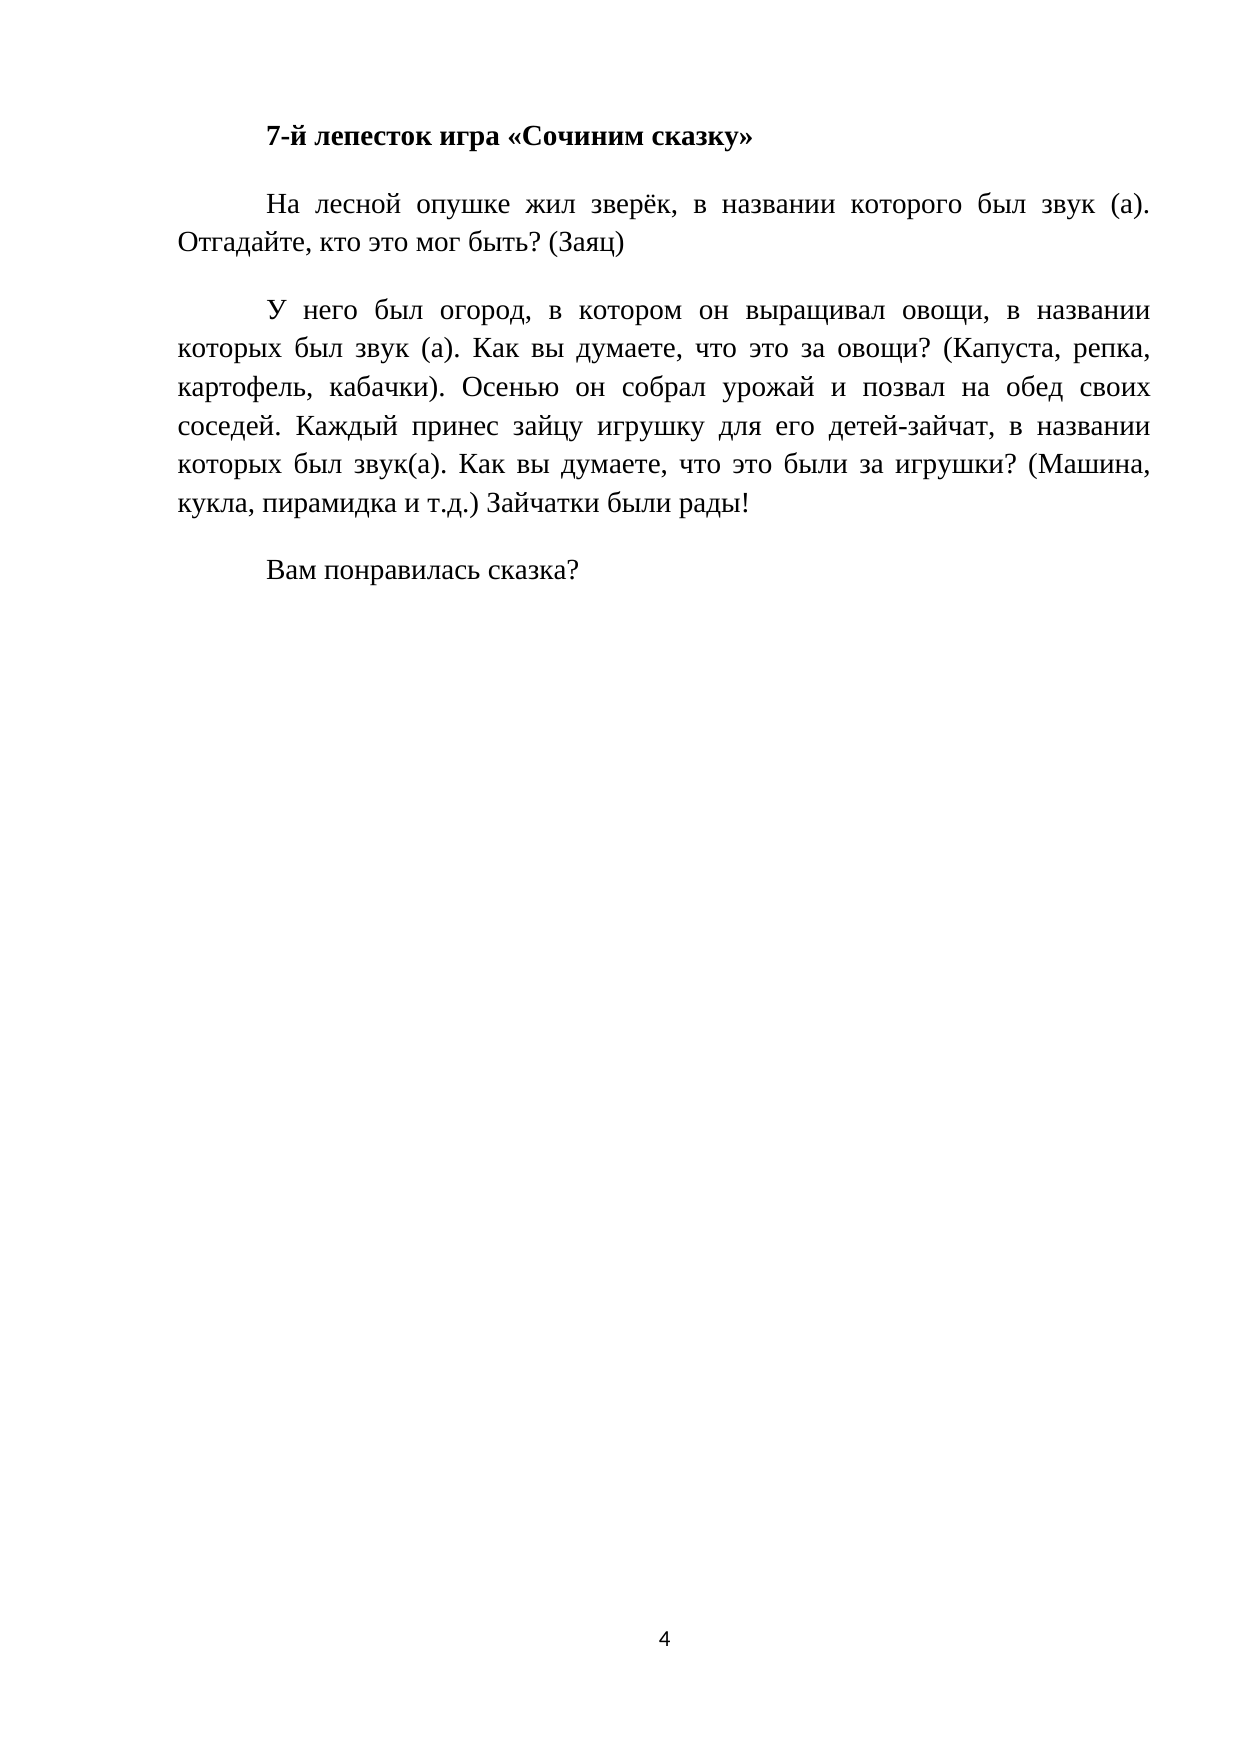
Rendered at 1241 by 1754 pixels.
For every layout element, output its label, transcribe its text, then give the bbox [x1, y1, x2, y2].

text Вам понравилась сказка? [177, 552, 1152, 586]
text У него был огород, в котором он выращивал овощи, в названии которых был звук (а). Как вы думаете, что это за овощи? (Капуста, репка, картофель, кабачки). Осенью он собрал урожай и позвал на обед своих соседей. Каждый принес зайцу игрушку для его детей-зайчат, в названии которых был звук(а). Как вы думаете, что это были за игрушки? (Машина, кукла, пирамидка и т.д.) Зайчатки были рады! [177, 292, 1152, 518]
subtitle 7-й лепесток игра «Сочиним сказку» [177, 118, 1152, 152]
text На лесной опушке жил зверёк, в названии которого был звук (а). Отгадайте, кто это мог быть? (Заяц) [177, 186, 1152, 258]
